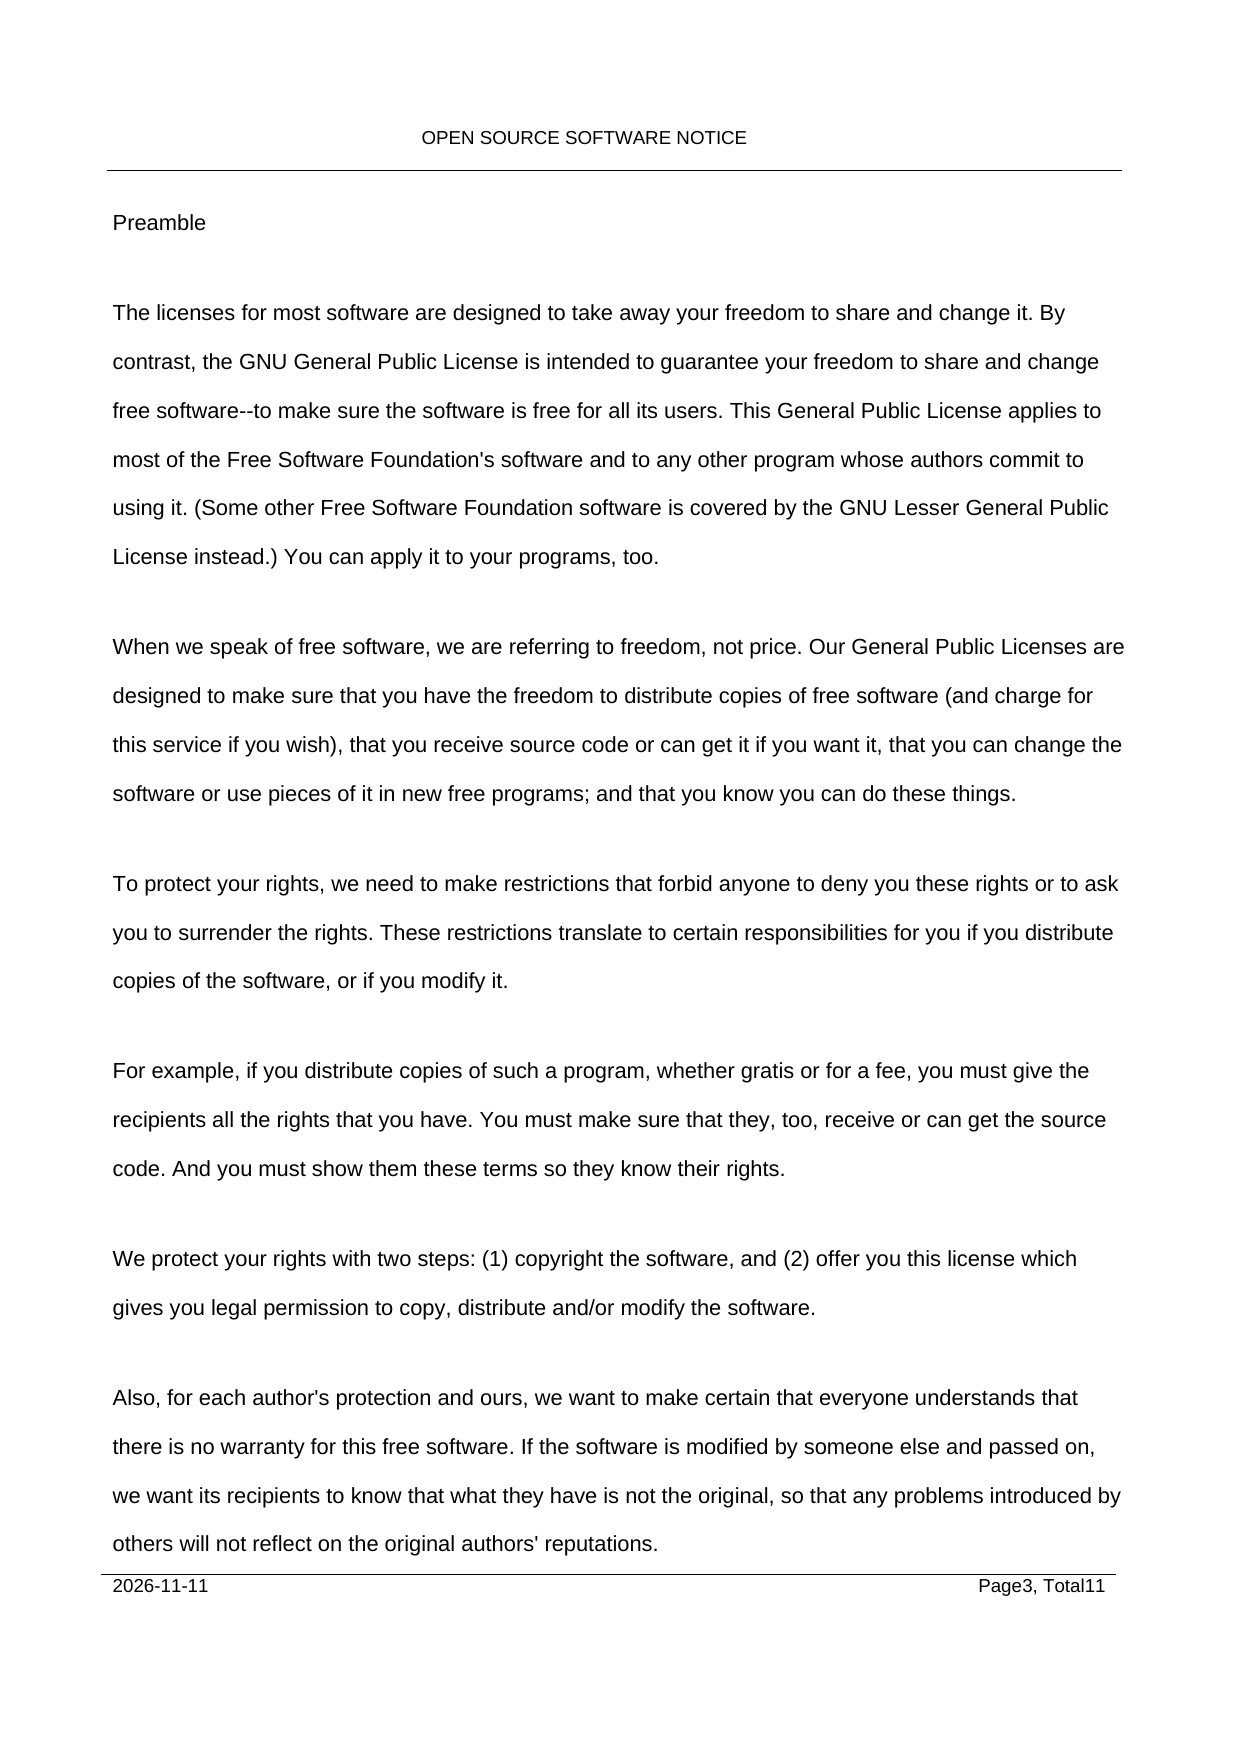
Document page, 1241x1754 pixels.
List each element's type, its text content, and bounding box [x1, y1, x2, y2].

text When we speak of free software, we are referring to freedom, not price. Our General Public Licenses are designed to make sure that you have the freedom to distribute copies of free software (and charge for this service if you wish), that you receive source code or can get it if you want it, that you can change the software or use pieces of it in new free programs; and that you know you can do these things. [112, 631, 1128, 809]
text Preamble [112, 206, 1128, 239]
text To protect your rights, we need to make restrictions that forbid anyone to deny you these rights or to ask you to surrender the rights. These restrictions translate to certain responsibilities for you if you distribute copies of the software, or if you modify it. [112, 867, 1128, 997]
text For example, if you distribute copies of such a program, whether gratis or for a fee, you must give the recipients all the rights that you have. You must make sure that they, too, receive or can get the source code. And you must show them these terms so they know their rights. [112, 1055, 1128, 1185]
text The licenses for most software are designed to take away your freedom to share and change it. By contrast, the GNU General Public License is intended to guarantee your freedom to share and change free software--to make sure the software is free for all its users. This General Public License applies to most of the Free Software Foundation's software and to any other program whose authors commit to using it. (Some other Free Software Foundation software is covered by the GNU Lesser General Public License instead.) You can apply it to your programs, too. [112, 297, 1128, 573]
text Also, for each author's protection and ours, we want to make certain that everyone understands that there is no warranty for this free software. If the software is modified by someone else and passed on, we want its recipients to know that what they have is not the original, so that any problems introduced by others will not reflect on the original authors' reputations. [112, 1381, 1128, 1560]
text We protect your rights with two steps: (1) copyright the software, and (2) offer you this license which gives you legal permission to copy, distribute and/or modify the software. [112, 1242, 1128, 1324]
